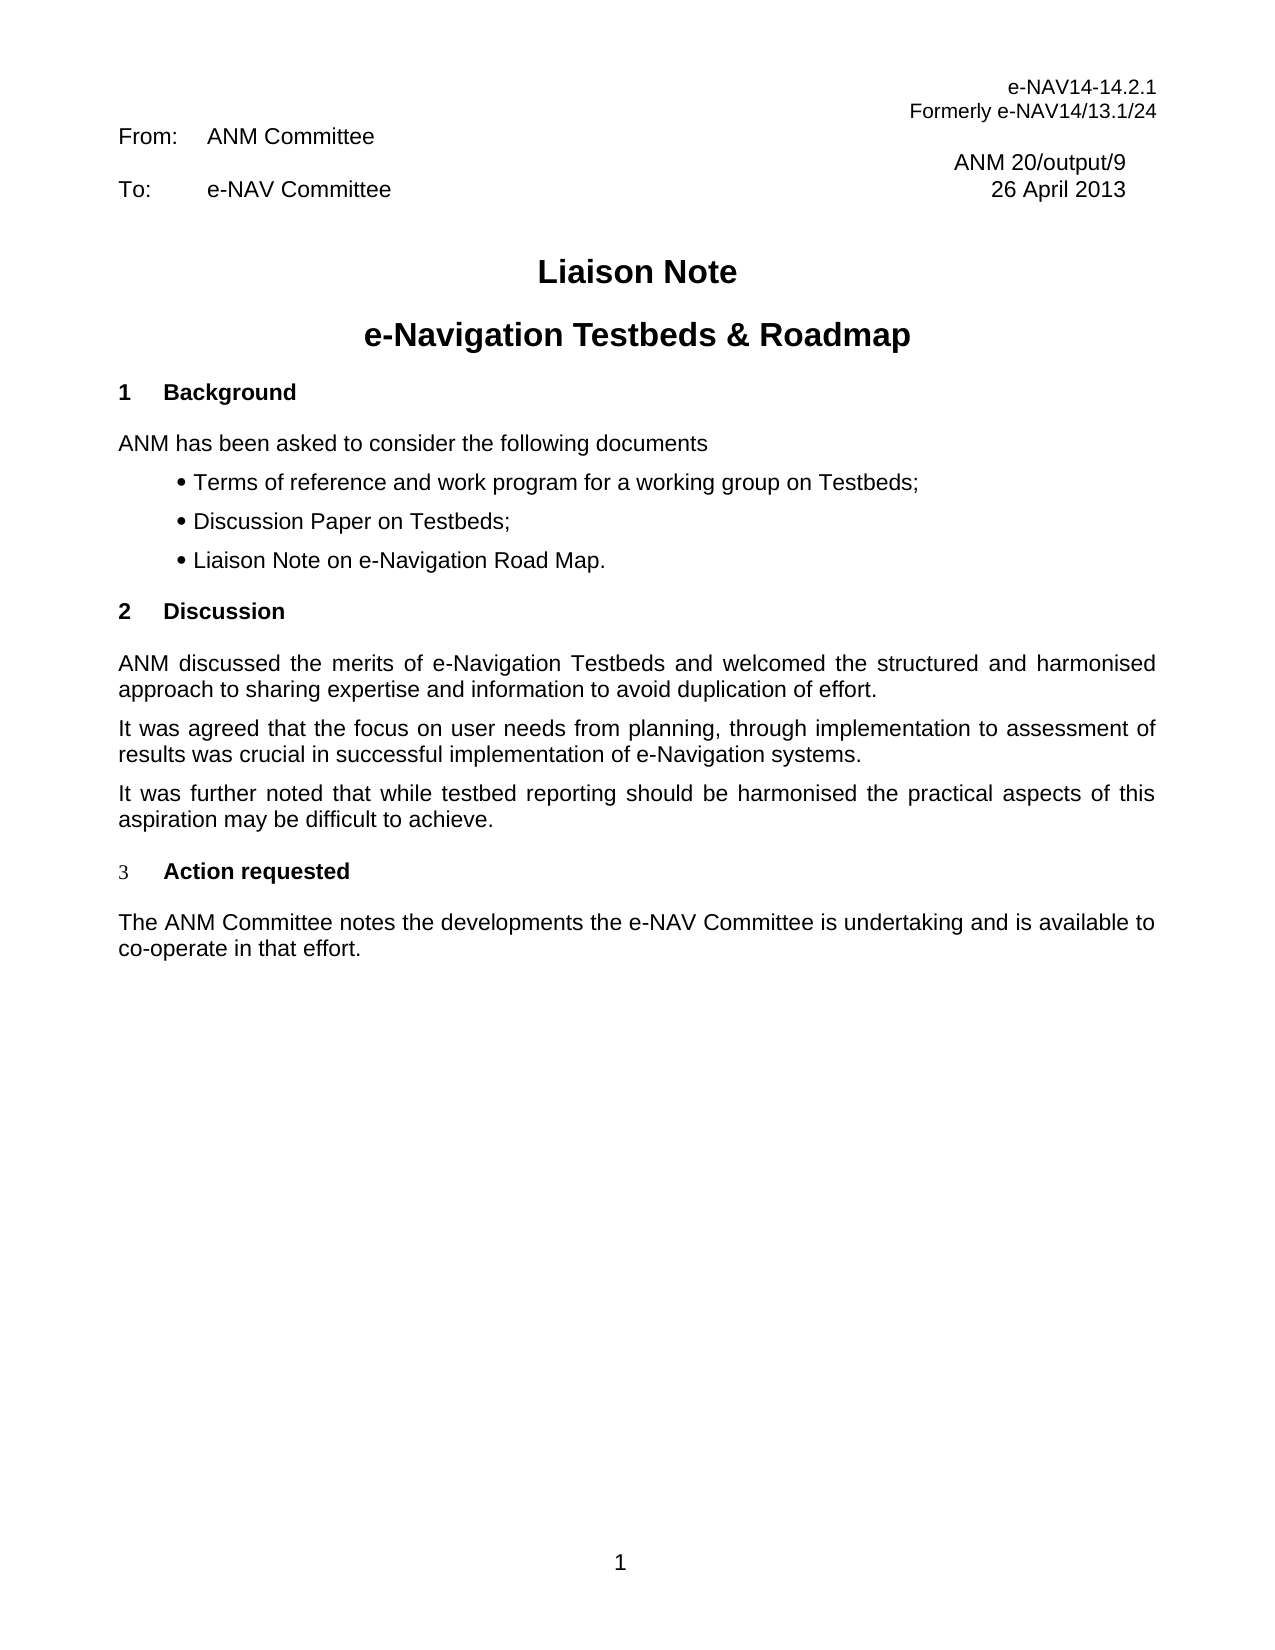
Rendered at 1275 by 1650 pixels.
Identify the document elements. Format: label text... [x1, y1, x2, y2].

table_header From: ANM Committee [107, 123, 568, 176]
table_cell To: e-NAV Committee [107, 176, 568, 202]
text Liaison Note on e-Navigation Road Map. [177, 547, 1157, 573]
title Liaison Note [118, 252, 1157, 290]
text The ANM Committee notes the developments the e-NAV Committee is undertaking and is available to co-operate in that effort. [118, 909, 1157, 962]
subtitle Background [118, 379, 1157, 405]
text Discussion Paper on Testbeds; [177, 508, 1157, 534]
text It was agreed that the focus on user needs from planning, through implementation to assessment of results was crucial in successful implementation of e-Navigation systems. [118, 715, 1157, 767]
text ANM has been asked to consider the following documents [118, 430, 1157, 457]
text ANM discussed the merits of e-Navigation Testbeds and welcomed the structured and harmonised approach to sharing expertise and information to avoid duplication of effort. [118, 649, 1157, 702]
subtitle Action requested [118, 858, 1157, 884]
text It was further noted that while testbed reporting should be harmonised the practical aspects of this aspiration may be difficult to achieve. [118, 780, 1157, 833]
subtitle Discussion [118, 598, 1157, 624]
text Terms of reference and work program for a working group on Testbeds; [177, 469, 1157, 495]
table_cell 26 April 2013 [568, 176, 1137, 202]
title e-Navigation Testbeds & Roadmap [118, 315, 1157, 354]
table_header ANM 20/output/9 [568, 123, 1137, 176]
